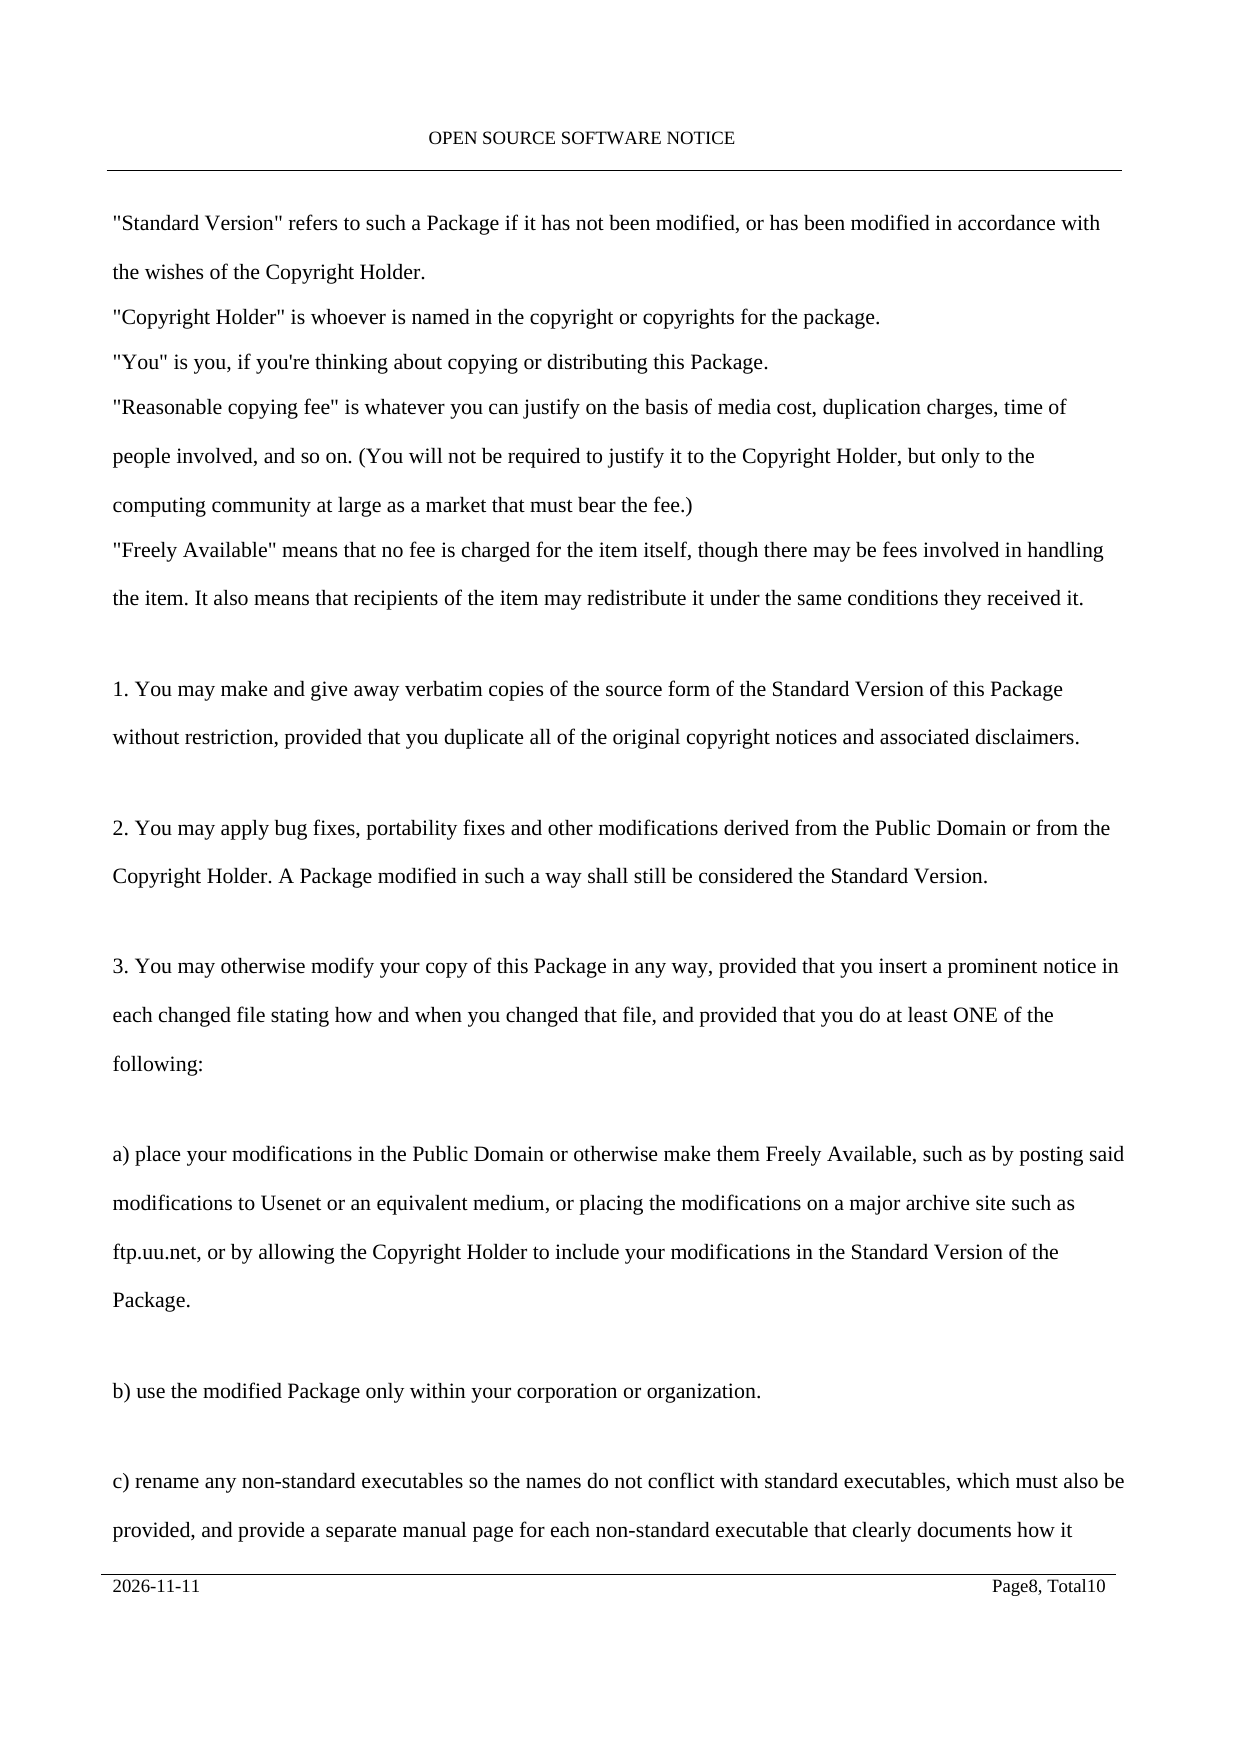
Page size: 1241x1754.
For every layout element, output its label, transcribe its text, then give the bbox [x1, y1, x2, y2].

text 1. You may make and give away verbatim copies of the source form of the Standard Version of this Package without restriction, provided that you duplicate all of the original copyright notices and associated disclaimers. [112, 672, 1128, 753]
text b) use the modified Package only within your corporation or organization. [112, 1374, 1128, 1407]
text 3. You may otherwise modify your copy of this Package in any way, provided that you insert a prominent notice in each changed file stating how and when you changed that file, and provided that you do at least ONE of the following: [112, 950, 1128, 1080]
text a) place your modifications in the Public Domain or otherwise make them Freely Available, such as by posting said modifications to Usenet or an equivalent medium, or placing the modifications on a major archive site such as ftp.uu.net, or by allowing the Copyright Holder to include your modifications in the Standard Version of the Package. [112, 1138, 1128, 1316]
text "Reasonable copying fee" is whatever you can justify on the basis of media cost, duplication charges, time of people involved, and so on. (You will not be required to justify it to the Copyright Holder, but only to the computing community at large as a market that must bear the fee.) [112, 390, 1128, 520]
text "Copyright Holder" is whoever is named in the copyright or copyrights for the package. [112, 300, 1128, 333]
text "Standard Version" refers to such a Package if it has not been modified, or has been modified in accordance with the wishes of the Copyright Holder. [112, 206, 1128, 288]
text "Freely Available" means that no fee is charged for the item itself, though there may be fees involved in handling the item. It also means that recipients of the item may redistribute it under the same conditions they received it. [112, 533, 1128, 614]
text "You" is you, if you're thinking about copying or distributing this Package. [112, 345, 1128, 378]
text 2. You may apply bug fixes, portability fixes and other modifications derived from the Public Domain or from the Copyright Holder. A Package modified in such a way shall still be considered the Standard Version. [112, 811, 1128, 892]
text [112, 1464, 1128, 1546]
